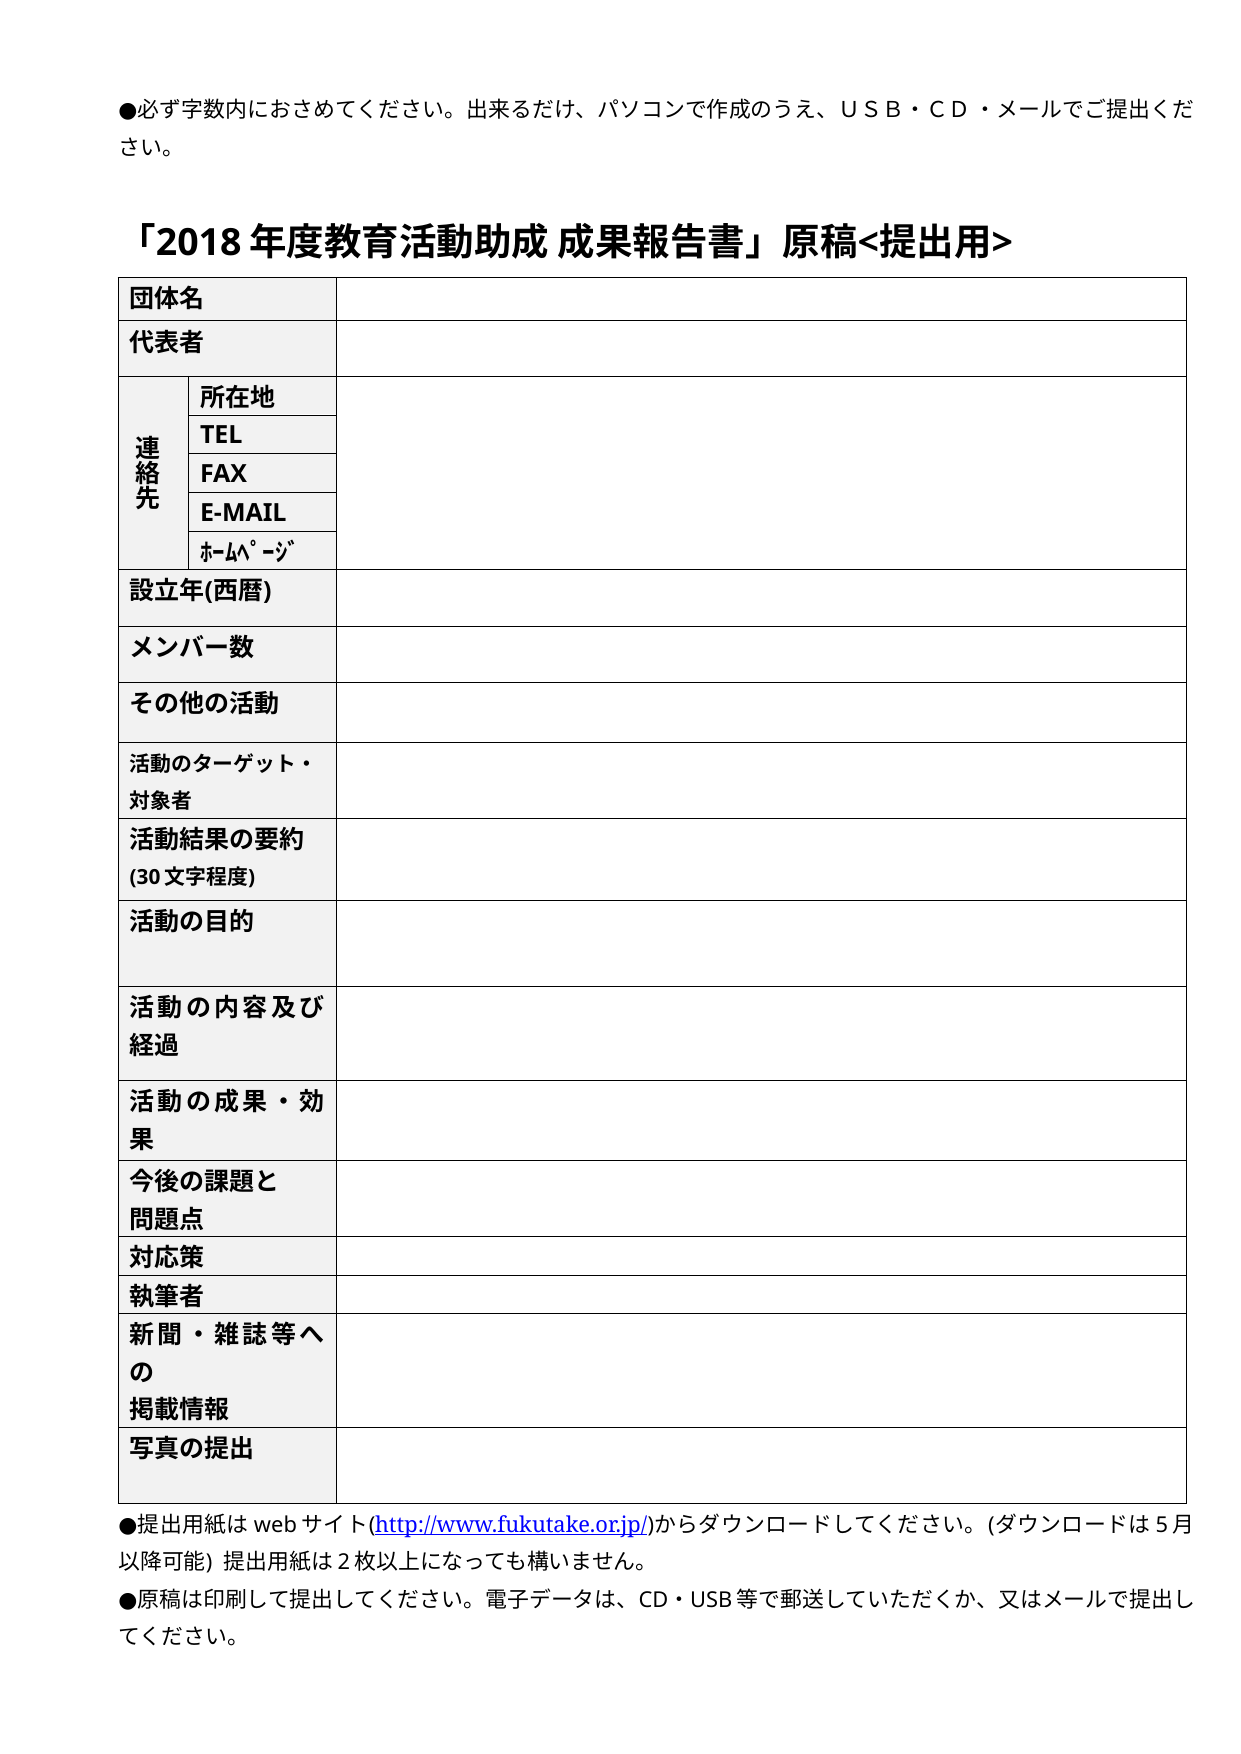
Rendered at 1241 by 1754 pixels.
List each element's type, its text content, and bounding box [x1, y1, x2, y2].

table_cell 活動の内容及び経過 [119, 987, 336, 1080]
table_cell 今後の課題と 問題点 [119, 1161, 336, 1236]
text ●提出用紙はwebサイト(http://www.fukutake.or.jp/)からダウンロードしてください。(ダウンロードは5月以降可能) 提出用紙は2枚以上になっても構いません。 [118, 1504, 1195, 1579]
table_cell ﾎｰﾑﾍﾟｰｼﾞ [189, 532, 336, 569]
table_cell [337, 987, 1186, 1080]
table_header [337, 278, 1186, 320]
table_cell [337, 1161, 1186, 1236]
table_cell [337, 1081, 1186, 1160]
table_cell [337, 627, 1186, 682]
table_cell 新聞・雑誌等への 掲載情報 [119, 1314, 336, 1427]
table_cell [337, 819, 1186, 900]
table_cell [337, 570, 1186, 626]
table_cell [337, 901, 1186, 986]
table_cell 執筆者 [119, 1276, 336, 1313]
table_cell 活動結果の要約 (30文字程度) [119, 819, 336, 900]
table_cell [337, 377, 1186, 569]
table_cell [337, 321, 1186, 376]
table_cell 写真の提出 [119, 1428, 336, 1503]
text ●必ず字数内におさめてください。出来るだけ、パソコンで作成のうえ、ＵＳＢ・ＣＤ・メールでご提出ください。 [118, 89, 1195, 164]
table_cell FAX [189, 454, 336, 492]
table_header 団体名 [119, 278, 336, 320]
table_cell [337, 683, 1186, 742]
table_cell メンバー数 [119, 627, 336, 682]
table_cell [337, 1276, 1186, 1313]
table_cell TEL [189, 416, 336, 453]
table_cell [337, 743, 1186, 818]
table_cell 活動の目的 [119, 901, 336, 986]
table_cell 対応策 [119, 1237, 336, 1275]
table_cell その他の活動 [119, 683, 336, 742]
text 「2018年度教育活動助成 成果報告書」原稿<提出用> [118, 202, 1195, 277]
table_cell 活動の成果・効果 [119, 1081, 336, 1160]
table_cell [337, 1314, 1186, 1427]
table_cell 連絡先 [119, 377, 188, 569]
text ●原稿は印刷して提出してください。電子データは、CD・USB等で郵送していただくか、又はメールで提出してください。 [118, 1579, 1195, 1654]
table_cell 所在地 [189, 377, 336, 414]
table_cell [337, 1428, 1186, 1503]
table_cell 設立年(西暦) [119, 570, 336, 626]
table_cell 代表者 [119, 321, 336, 376]
table_cell [337, 1237, 1186, 1275]
table_cell E-MAIL [189, 493, 336, 531]
table_cell 活動のターゲット・ 対象者 [119, 743, 336, 818]
